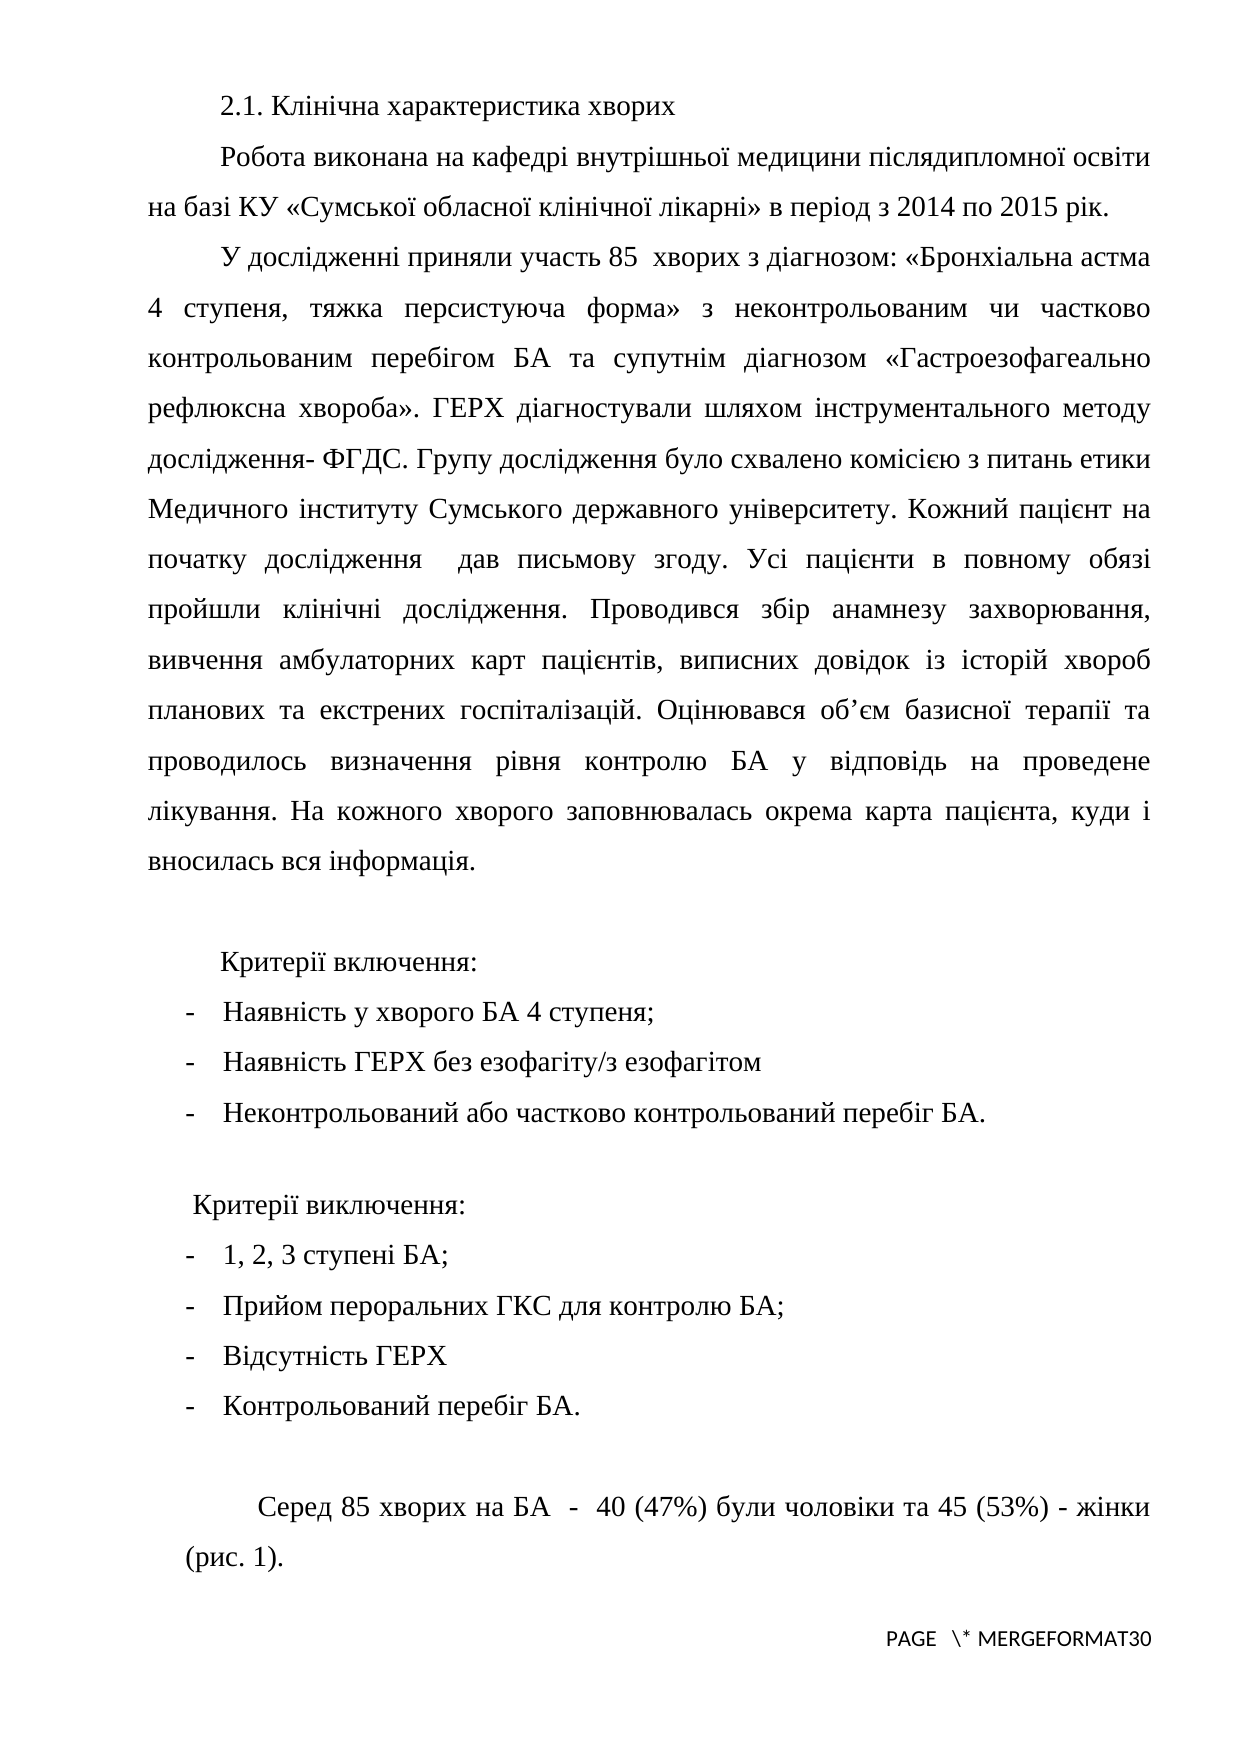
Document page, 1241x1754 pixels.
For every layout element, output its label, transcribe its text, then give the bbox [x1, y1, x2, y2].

text Критерії включення: [148, 944, 1152, 977]
text Робота виконана на кафедрі внутрішньої медицини післядипломної освіти на базі КУ «Сумської обласної клінічної лікарні» в період з 2014 по 2015 рік. [148, 139, 1152, 223]
text Cеред 85 хворих на БА - 40 (47%) були чоловіки та 45 (53%) - жінки (рис. 1). [185, 1489, 1152, 1573]
list Неконтрольований або частково контрольований перебіг БА. [185, 1095, 1152, 1128]
list Прийом пероральних ГКС для контролю БА; [185, 1288, 1152, 1321]
list Контрольований перебіг БА. [185, 1388, 1152, 1422]
list Наявність у хворого БА 4 ступеня; [185, 994, 1152, 1028]
text Критерії виключення: [185, 1187, 1152, 1221]
list Наявність ГЕРХ без езофагіту/з езофагітом [185, 1044, 1152, 1078]
text 2.1. Клінічна характеристика хворих [148, 88, 1152, 122]
list Відсутність ГЕРХ [185, 1338, 1152, 1372]
text У дослідженні приняли участь 85 хворих з діагнозом: «Бронхіальна астма 4 ступеня, тяжка персистуюча форма» з неконтрольованим чи частково контрольованим перебігом БА та супутнім діагнозом «Гастроезофагеально рефлюксна хвороба». ГЕРХ діагностували шляхом інструментального методу дослідження- ФГДС. Групу дослідження було схвалено комісією з питань етики Медичного інституту Сумського державного університету. Кожний пацієнт на початку дослідження дав письмову згоду. Усі пацієнти в повному обязі пройшли клінічні дослідження. Проводився збір анамнезу захворювання, вивчення амбулаторних карт пацієнтів, виписних довідок із історій хвороб планових та екстрених госпіталізацій. Оцінювався об’єм базисної терапії та проводилось визначення рівня контролю БА у відповідь на проведене лікування. На кожного хворого заповнювалась окрема карта пацієнта, куди і вносилась вся інформація. [148, 239, 1152, 877]
list 1, 2, 3 ступені БА; [185, 1237, 1152, 1271]
